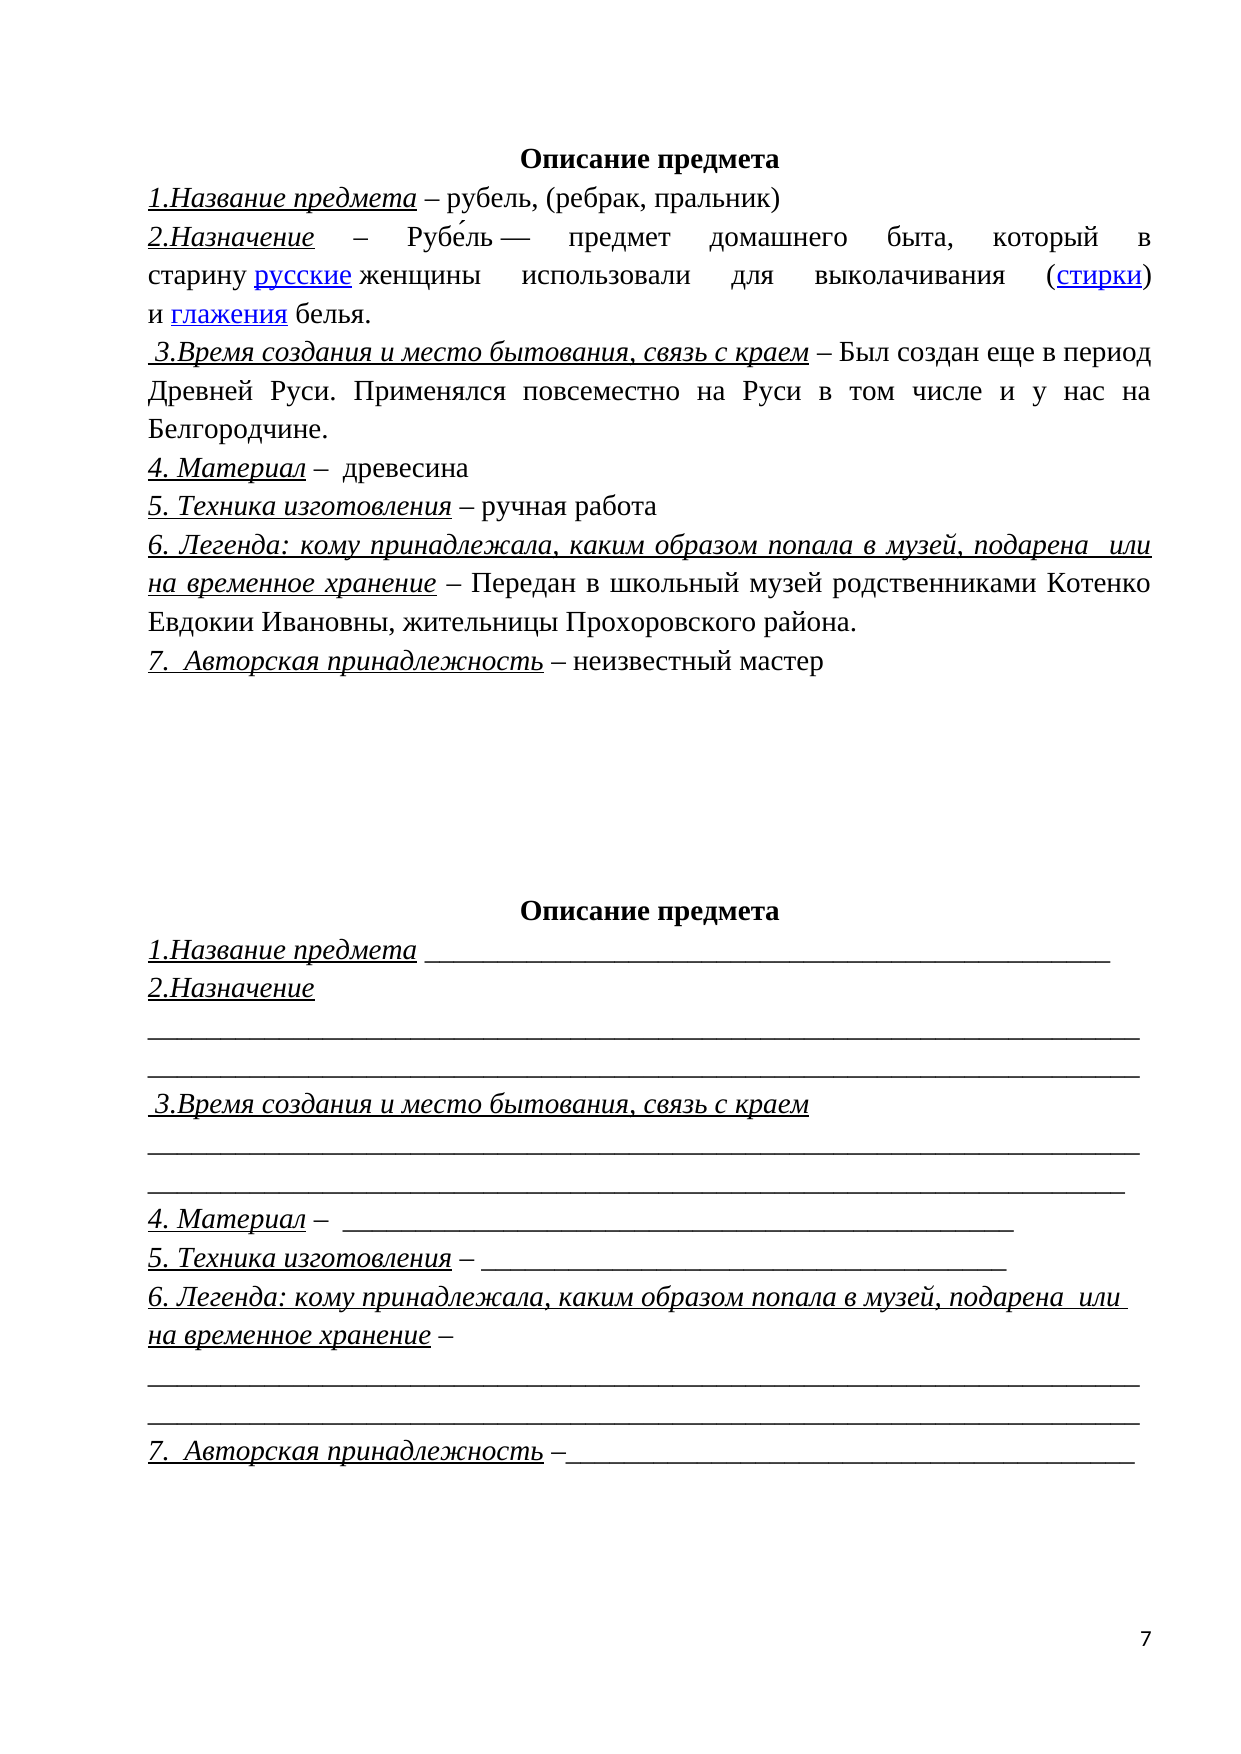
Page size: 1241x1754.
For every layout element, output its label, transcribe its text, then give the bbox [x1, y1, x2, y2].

text 6. Легенда: кому принадлежала, каким образом попала в музей, подарена или на временное хранение –________________________________________________________________________________________________________________________________________ [148, 1279, 1152, 1428]
text 5. Техника изготовления – ____________________________________ [148, 1240, 1152, 1274]
text 3.Время создания и место бытования, связь с краем _______________________________________________________________________________________________________________________________________ [148, 1086, 1152, 1197]
text Описание предмета [148, 893, 1152, 927]
text 2.Назначение – Рубе́ль — предмет домашнего быта, который в старину русские женщины использовали для выколачивания (стирки) и глажения белья. [148, 219, 1152, 257]
text 6. Легенда: кому принадлежала, каким образом попала в музей, подарена или на временное хранение – Передан в школьный музей родственниками Котенко Евдокии Ивановны, жительницы Прохоровского района. [148, 527, 1152, 556]
text 4. Материал – ______________________________________________ [148, 1202, 1152, 1235]
text 6. Легенда: кому принадлежала, каким образом попала в музей, подарена или на временное хранение – Передан в школьный музей родственниками Котенко Евдокии Ивановны, жительницы Прохоровского района. [148, 558, 1152, 638]
text 1.Название предмета _______________________________________________ [148, 932, 1152, 965]
text Описание предмета [148, 142, 1152, 175]
text 7. Авторская принадлежность –_______________________________________ [148, 1433, 1152, 1466]
text 5. Техника изготовления – ручная работа [148, 488, 1152, 522]
text 3.Время создания и место бытования, связь с краем – Был создан еще в период Древней Руси. Применялся повсеместно на Руси в том числе и у нас на Белгородчине. [148, 334, 1152, 445]
text 4. Материал – древесина [148, 450, 1152, 483]
text 7. Авторская принадлежность – неизвестный мастер [148, 643, 1152, 676]
text 1.Название предмета – рубель, (ребрак, пральник) [148, 180, 1152, 214]
text 2.Назначение ________________________________________________________________________________________________________________________________________ [148, 970, 1152, 1081]
text 2.Назначение – Рубе́ль — предмет домашнего быта, который в старину русские женщины использовали для выколачивания (стирки) и глажения белья. [148, 291, 1152, 329]
